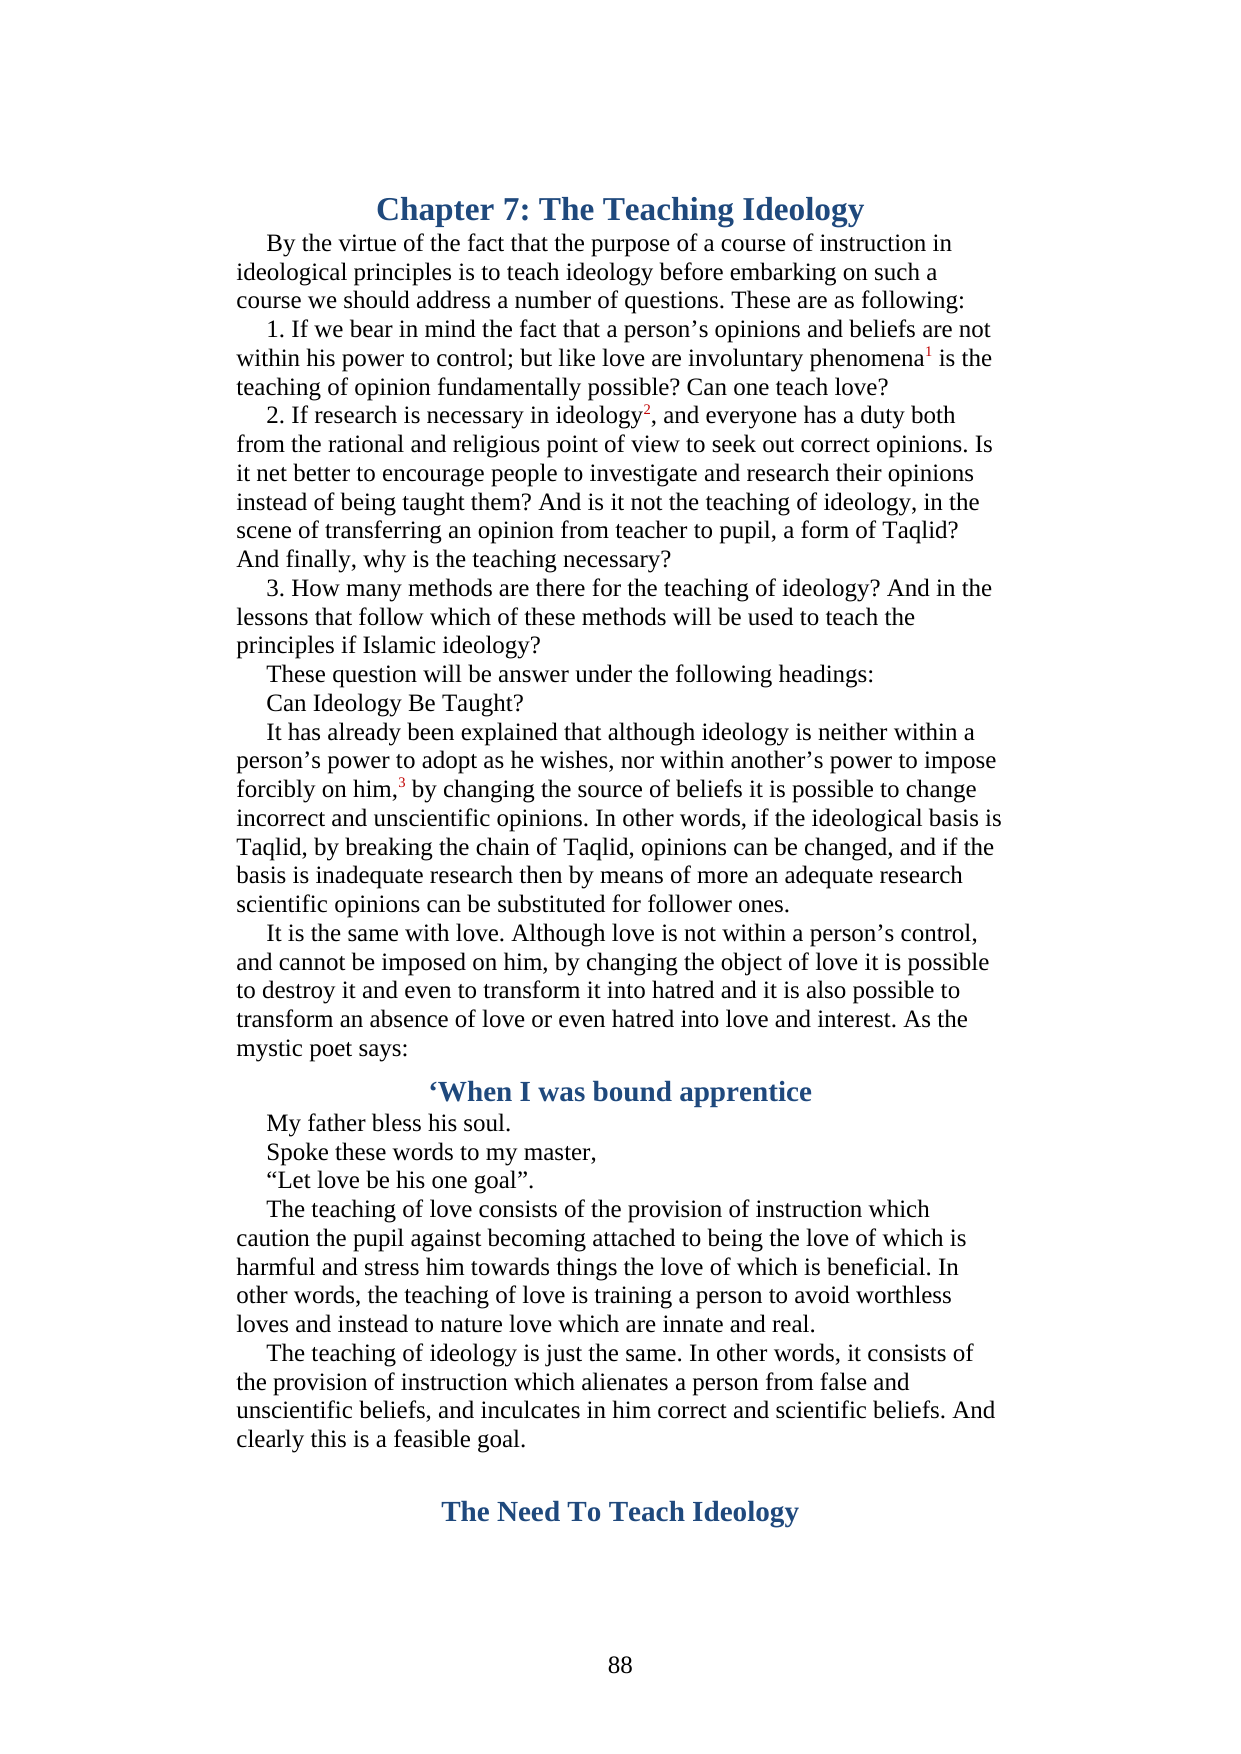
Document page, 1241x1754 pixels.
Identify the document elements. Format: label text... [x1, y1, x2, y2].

subtitle ‘When I was bound apprentice [236, 1074, 1004, 1108]
text It has already been explained that although ideology is neither within a person’s power to adopt as he wishes, nor within another’s power to impose forcibly on him,3 by changing the source of beliefs it is possible to change incorrect and unscientific opinions. In other words, if the ideological basis is Taqlid, by breaking the chain of Taqlid, opinions can be changed, and if the basis is inadequate research then by means of more an adequate research scientific opinions can be substituted for follower ones. [236, 717, 1004, 918]
text Spoke these words to my master, [236, 1137, 1004, 1165]
text 2. If research is necessary in ideology2, and everyone has a duty both from the rational and religious point of view to seek out correct opinions. Is it net better to encourage people to investigate and research their opinions instead of being taught them? And is it not the teaching of ideology, in the scene of transferring an opinion from teacher to pupil, a form of Taqlid? And finally, why is the teaching necessary? [236, 401, 1004, 573]
text “Let love be his one goal”. [236, 1165, 1004, 1194]
subtitle Chapter 7: The Teaching Ideology [236, 190, 1004, 228]
text It is the same with love. Although love is not within a person’s control, and cannot be imposed on him, by changing the object of love it is possible to destroy it and even to transform it into hatred and it is also possible to transform an absence of love or even hatred into love and interest. As the mystic poet says: [236, 918, 1004, 1062]
subtitle The Need To Teach Ideology [236, 1494, 1004, 1528]
text The teaching of love consists of the provision of instruction which caution the pupil against becoming attached to being the love of which is harmful and stress him towards things the love of which is beneficial. In other words, the teaching of love is training a person to avoid worthless loves and instead to nature love which are innate and real. [236, 1194, 1004, 1338]
text My father bless his soul. [236, 1108, 1004, 1137]
text The teaching of ideology is just the same. In other words, it consists of the provision of instruction which alienates a person from false and unscientific beliefs, and inculcates in him correct and scientific beliefs. And clearly this is a feasible goal. [236, 1338, 1004, 1482]
text These question will be answer under the following headings: [236, 659, 1004, 688]
text 3. How many methods are there for the teaching of ideology? And in the lessons that follow which of these methods will be used to teach the principles if Islamic ideology? [236, 573, 1004, 659]
text Can Ideology Be Taught? [236, 688, 1004, 717]
text 1. If we bear in mind the fact that a person’s opinions and beliefs are not within his power to control; but like love are involuntary phenomena1 is the teaching of opinion fundamentally possible? Can one teach love? [236, 314, 1004, 401]
text By the virtue of the fact that the purpose of a course of instruction in ideological principles is to teach ideology before embarking on such a course we should address a number of questions. These are as following: [236, 228, 1004, 314]
